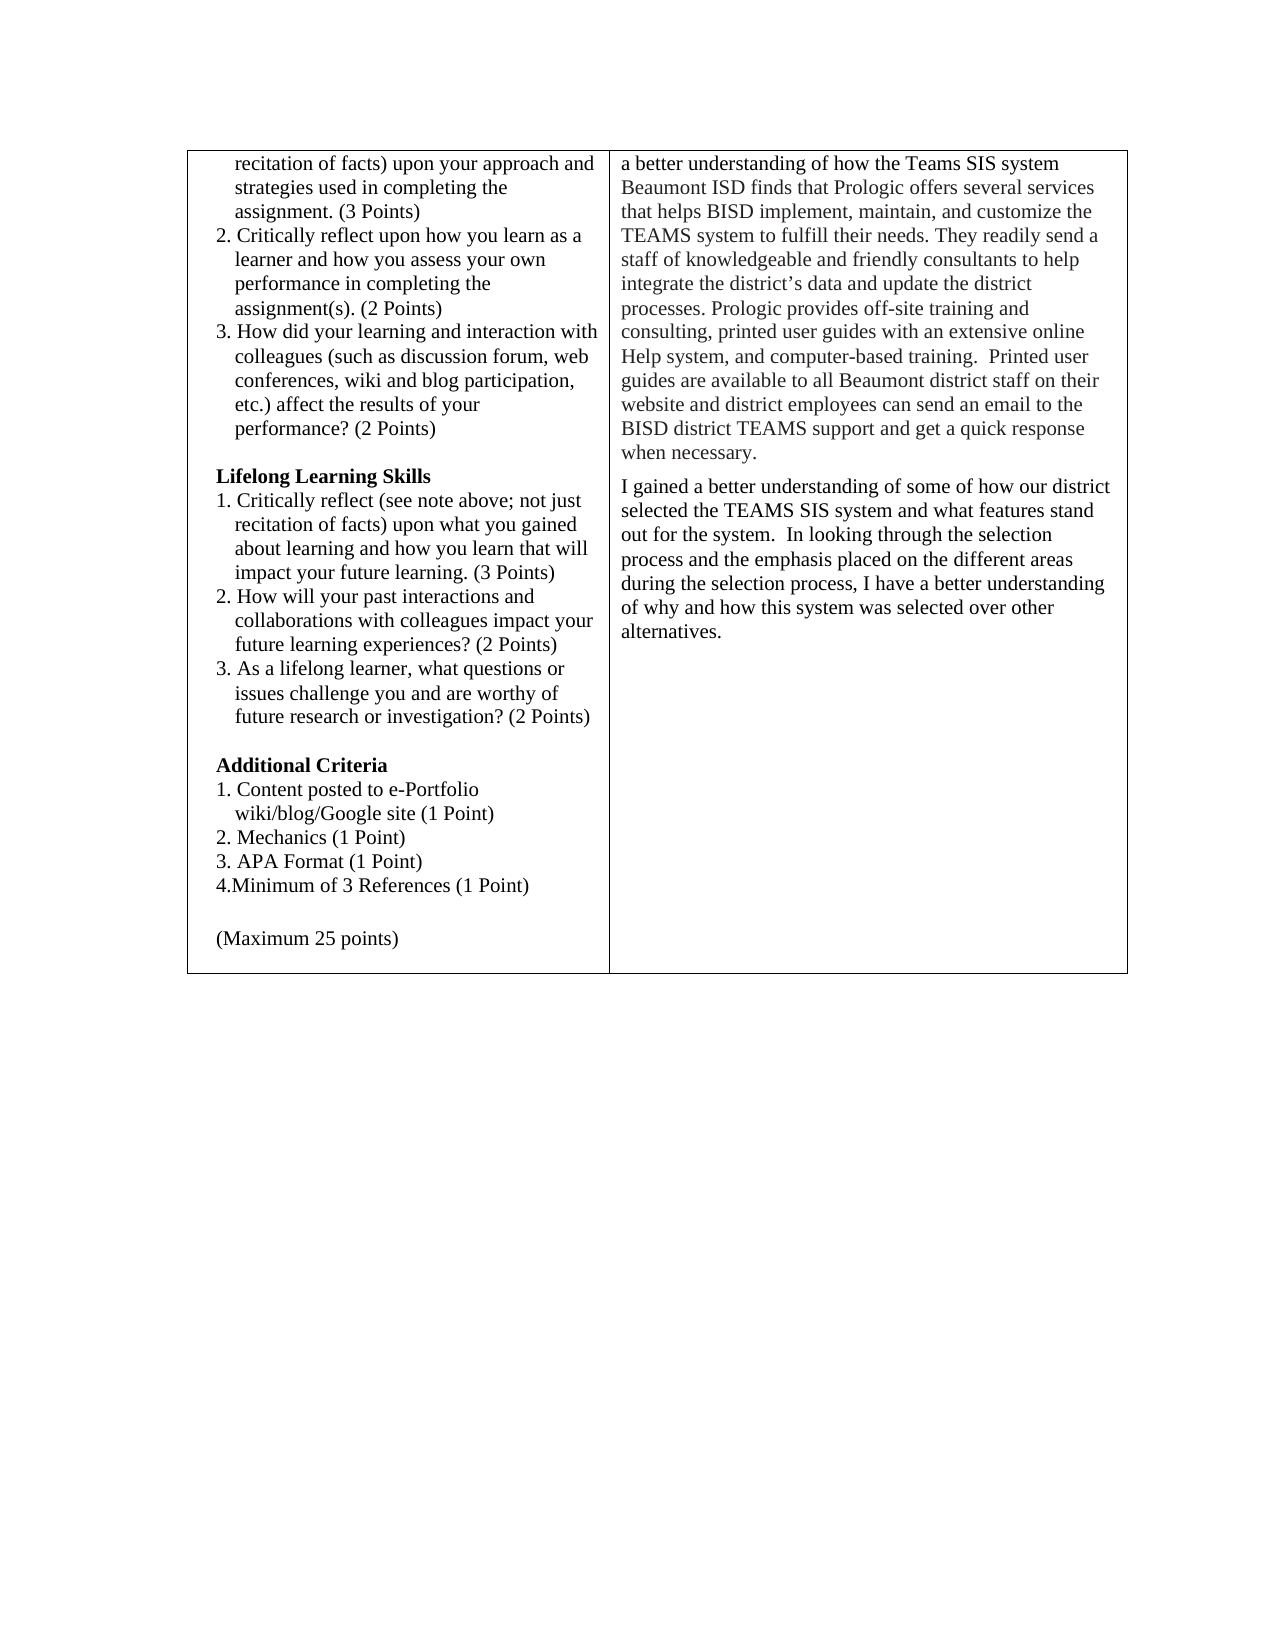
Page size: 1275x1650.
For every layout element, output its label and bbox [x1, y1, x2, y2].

table_cell [610, 151, 1127, 973]
table_cell [188, 151, 609, 973]
